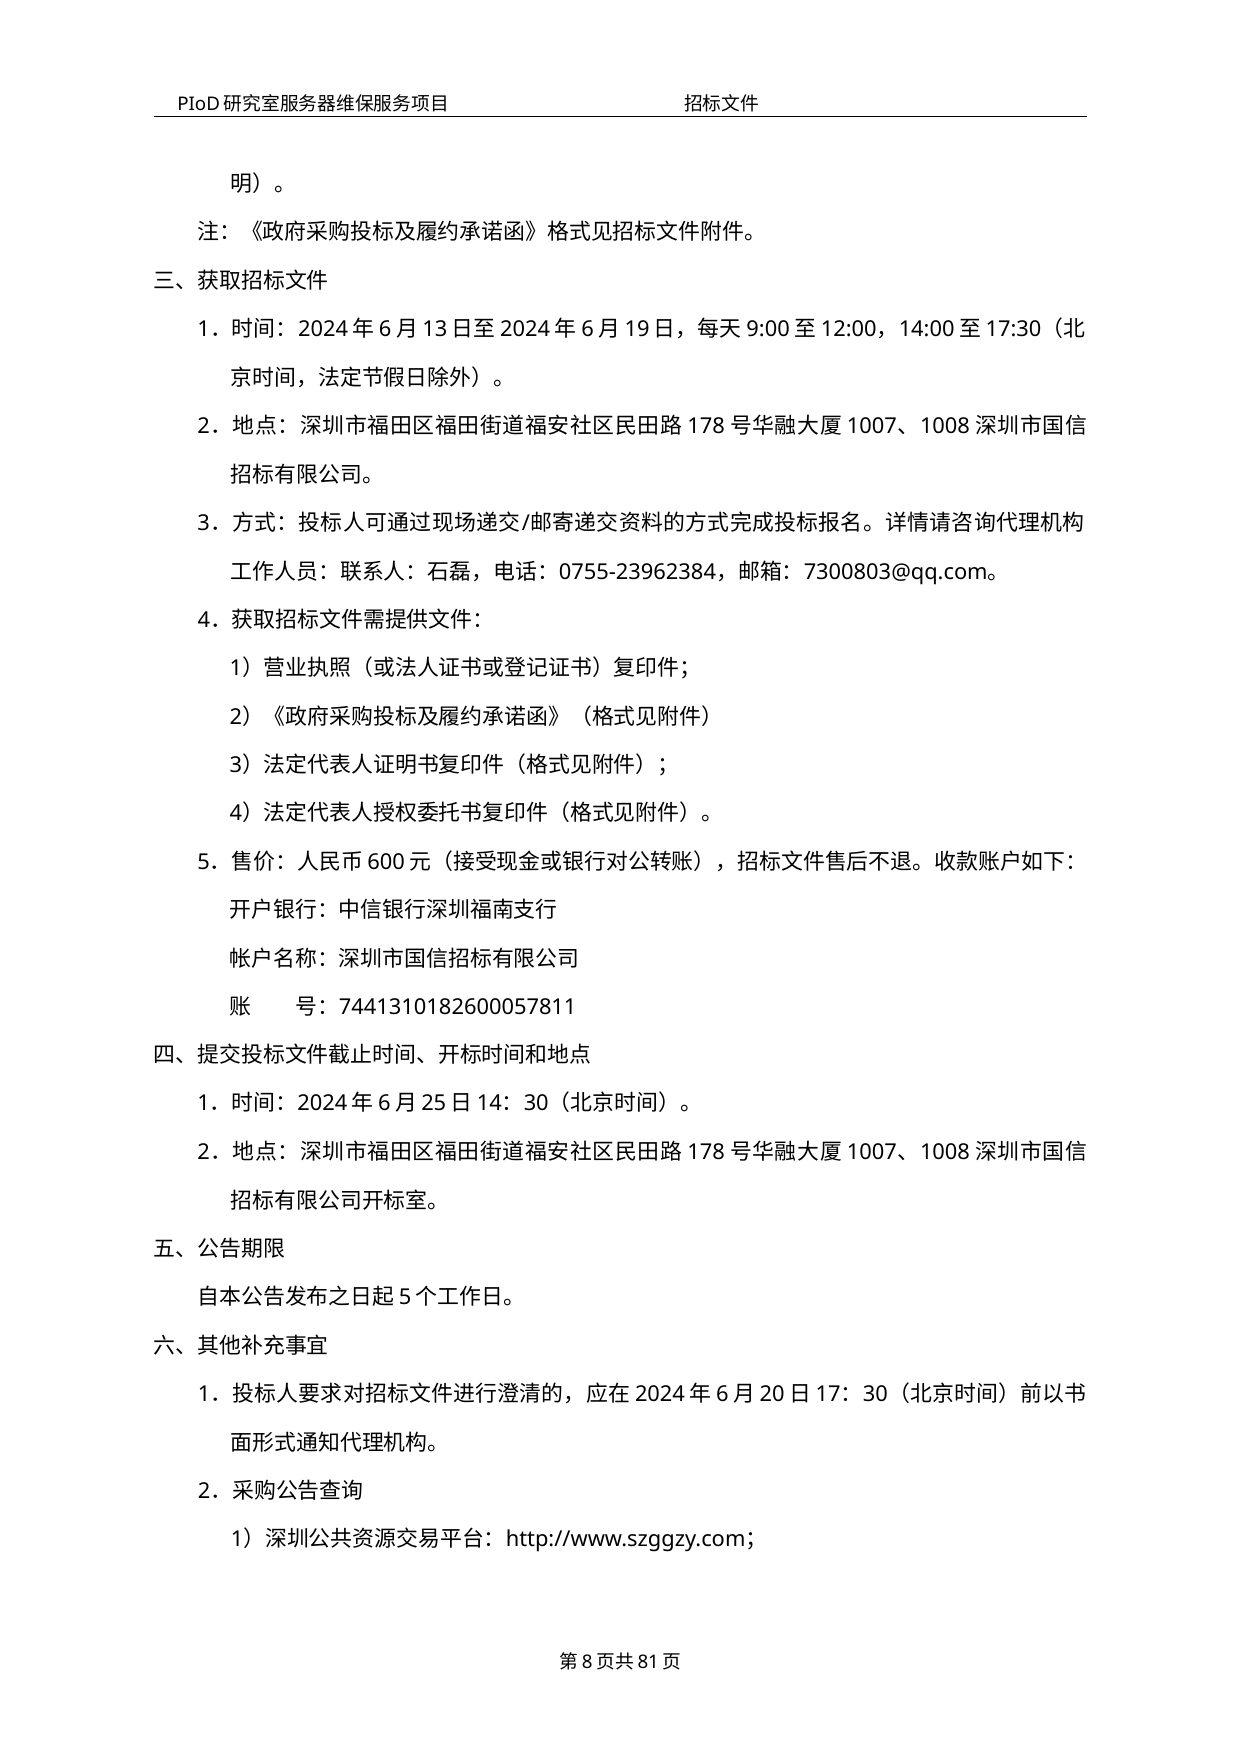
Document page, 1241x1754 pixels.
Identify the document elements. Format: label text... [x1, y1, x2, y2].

text 2．地点：深圳市福田区福田街道福安社区民田路178号华融大厦1007、1008深圳市国信招标有限公司开标室。 [197, 1133, 1087, 1215]
text 三、获取招标文件 [153, 262, 1087, 295]
text 2．采购公告查询 [198, 1473, 1087, 1505]
text 2）《政府采购投标及履约承诺函》（格式见附件） [219, 698, 1087, 731]
text 五、公告期限 [153, 1231, 1087, 1263]
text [197, 166, 1087, 198]
text 四、提交投标文件截止时间、开标时间和地点 [153, 1037, 1087, 1069]
text 5．售价：人民币600元（接受现金或银行对公转账），招标文件售后不退。收款账户如下： [197, 843, 1087, 876]
text 1）营业执照（或法人证书或登记证书）复印件； [219, 650, 1087, 683]
text 1）深圳公共资源交易平台：http://www.szggzy.com； [231, 1521, 1087, 1553]
text 1．时间：2024年6月13日至2024年6月19日，每天9:00至12:00，14:00至17:30（北京时间，法定节假日除外）。 [197, 311, 1087, 392]
text 4）法定代表人授权委托书复印件（格式见附件）。 [219, 795, 1087, 828]
text 注：《政府采购投标及履约承诺函》格式见招标文件附件。 [197, 214, 1087, 246]
text 自本公告发布之日起5个工作日。 [153, 1279, 1087, 1311]
text 2．地点：深圳市福田区福田街道福安社区民田路178号华融大厦1007、1008深圳市国信招标有限公司。 [197, 408, 1087, 489]
text 3．方式：投标人可通过现场递交/邮寄递交资料的方式完成投标报名。详情请咨询代理机构工作人员：联系人：石磊，电话：0755-23962384，邮箱：7300803@qq.com。 [197, 505, 1087, 586]
text 账 号：7441310182600057811 [219, 988, 1087, 1021]
text 1．投标人要求对招标文件进行澄清的，应在2024年6月20日17：30（北京时间）前以书面形式通知代理机构。 [198, 1376, 1087, 1457]
text 六、其他补充事宜 [153, 1327, 1087, 1360]
text 开户银行：中信银行深圳福南支行 [219, 892, 1087, 924]
text 1．时间：2024年6月25日14：30（北京时间）。 [197, 1085, 1087, 1118]
text 3）法定代表人证明书复印件（格式见附件）； [219, 747, 1087, 779]
text 帐户名称：深圳市国信招标有限公司 [219, 940, 1087, 973]
text 4．获取招标文件需提供文件： [153, 602, 1087, 634]
